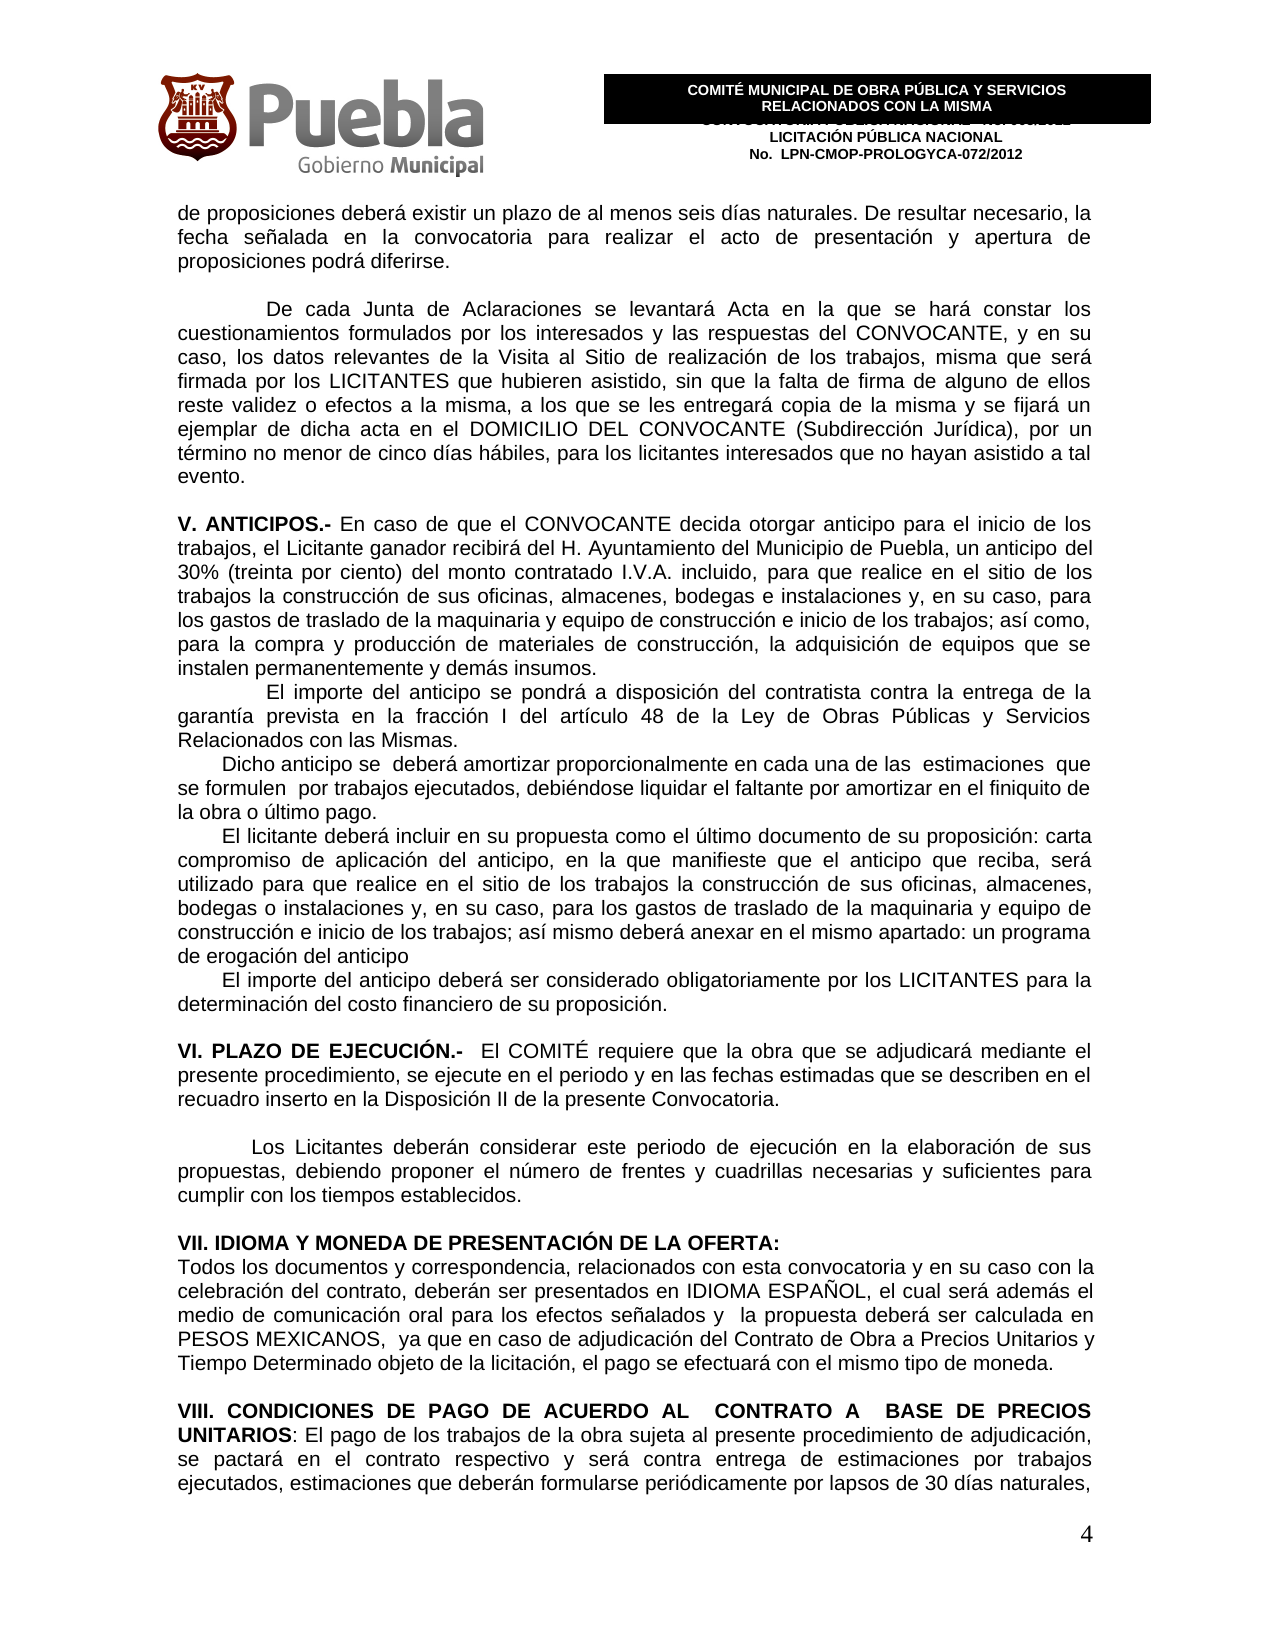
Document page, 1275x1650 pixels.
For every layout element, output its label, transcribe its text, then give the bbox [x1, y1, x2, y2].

text Todos los documentos y correspondencia, relacionados con esta convocatoria y en su caso con la celebración del contrato, deberán ser presentados en IDIOMA ESPAÑOL, el cual será además el medio de comunicación oral para los efectos señalados y la propuesta deberá ser calculada en PESOS MEXICANOS, ya que en caso de adjudicación del Contrato de Obra a Precios Unitarios y Tiempo Determinado objeto de la licitación, el pago se efectuará con el mismo tipo de moneda. [177, 1255, 1096, 1375]
subtitle V. ANTICIPOS.- En caso de que el CONVOCANTE decida otorgar anticipo para el inicio de los trabajos, el Licitante ganador recibirá del H. Ayuntamiento del Municipio de Puebla, un anticipo del 30% (treinta por ciento) del monto contratado I.V.A. incluido, para que realice en el sitio de los trabajos la construcción de sus oficinas, almacenes, bodegas e instalaciones y, en su caso, para los gastos de traslado de la maquinaria y equipo de construcción e inicio de los trabajos; así como, para la compra y producción de materiales de construcción, la adquisición de equipos que se instalen permanentemente y demás insumos. [177, 512, 1093, 680]
picture [158, 73, 484, 177]
text Dicho anticipo se deberá amortizar proporcionalmente en cada una de las estimaciones que se formulen por trabajos ejecutados, debiéndose liquidar el faltante por amortizar en el finiquito de la obra o último pago. [177, 752, 1093, 824]
text El licitante deberá incluir en su propuesta como el último documento de su proposición: carta compromiso de aplicación del anticipo, en la que manifieste que el anticipo que reciba, será utilizado para que realice en el sitio de los trabajos la construcción de sus oficinas, almacenes, bodegas o instalaciones y, en su caso, para los gastos de traslado de la maquinaria y equipo de construcción e inicio de los trabajos; así mismo deberá anexar en el mismo apartado: un programa de erogación del anticipo [177, 824, 1093, 967]
text VI. PLAZO DE EJECUCIÓN.- El COMITÉ requiere que la obra que se adjudicará mediante el presente procedimiento, se ejecute en el periodo y en las fechas estimadas que se describen en el recuadro inserto en la Disposición II de la presente Convocatoria. [177, 1039, 1093, 1111]
text Los Licitantes deberán considerar este periodo de ejecución en la elaboración de sus propuestas, debiendo proponer el número de frentes y cuadrillas necesarias y suficientes para cumplir con los tiempos establecidos. [177, 1135, 1093, 1207]
text VII. IDIOMA Y MONEDA DE PRESENTACIÓN DE LA OFERTA: [177, 1231, 1096, 1255]
text El importe del anticipo se pondrá a disposición del contratista contra la entrega de la garantía prevista en la fracción I del artículo 48 de la Ley de Obras Públicas y Servicios Relacionados con las Mismas. [177, 680, 1093, 752]
text El importe del anticipo deberá ser considerado obligatoriamente por los LICITANTES para la determinación del costo financiero de su proposición. [177, 967, 1093, 1015]
text De cada Junta de Aclaraciones se levantará Acta en la que se hará constar los cuestionamientos formulados por los interesados y las respuestas del CONVOCANTE, y en su caso, los datos relevantes de la Visita al Sitio de realización de los trabajos, misma que será firmada por los LICITANTES que hubieren asistido, sin que la falta de firma de alguno de ellos reste validez o efectos a la misma, a los que se les entregará copia de la misma y se fijará un ejemplar de dicha acta en el DOMICILIO DEL CONVOCANTE (Subdirección Jurídica), por un término no menor de cinco días hábiles, para los licitantes interesados que no hayan asistido a tal evento. [177, 297, 1093, 488]
